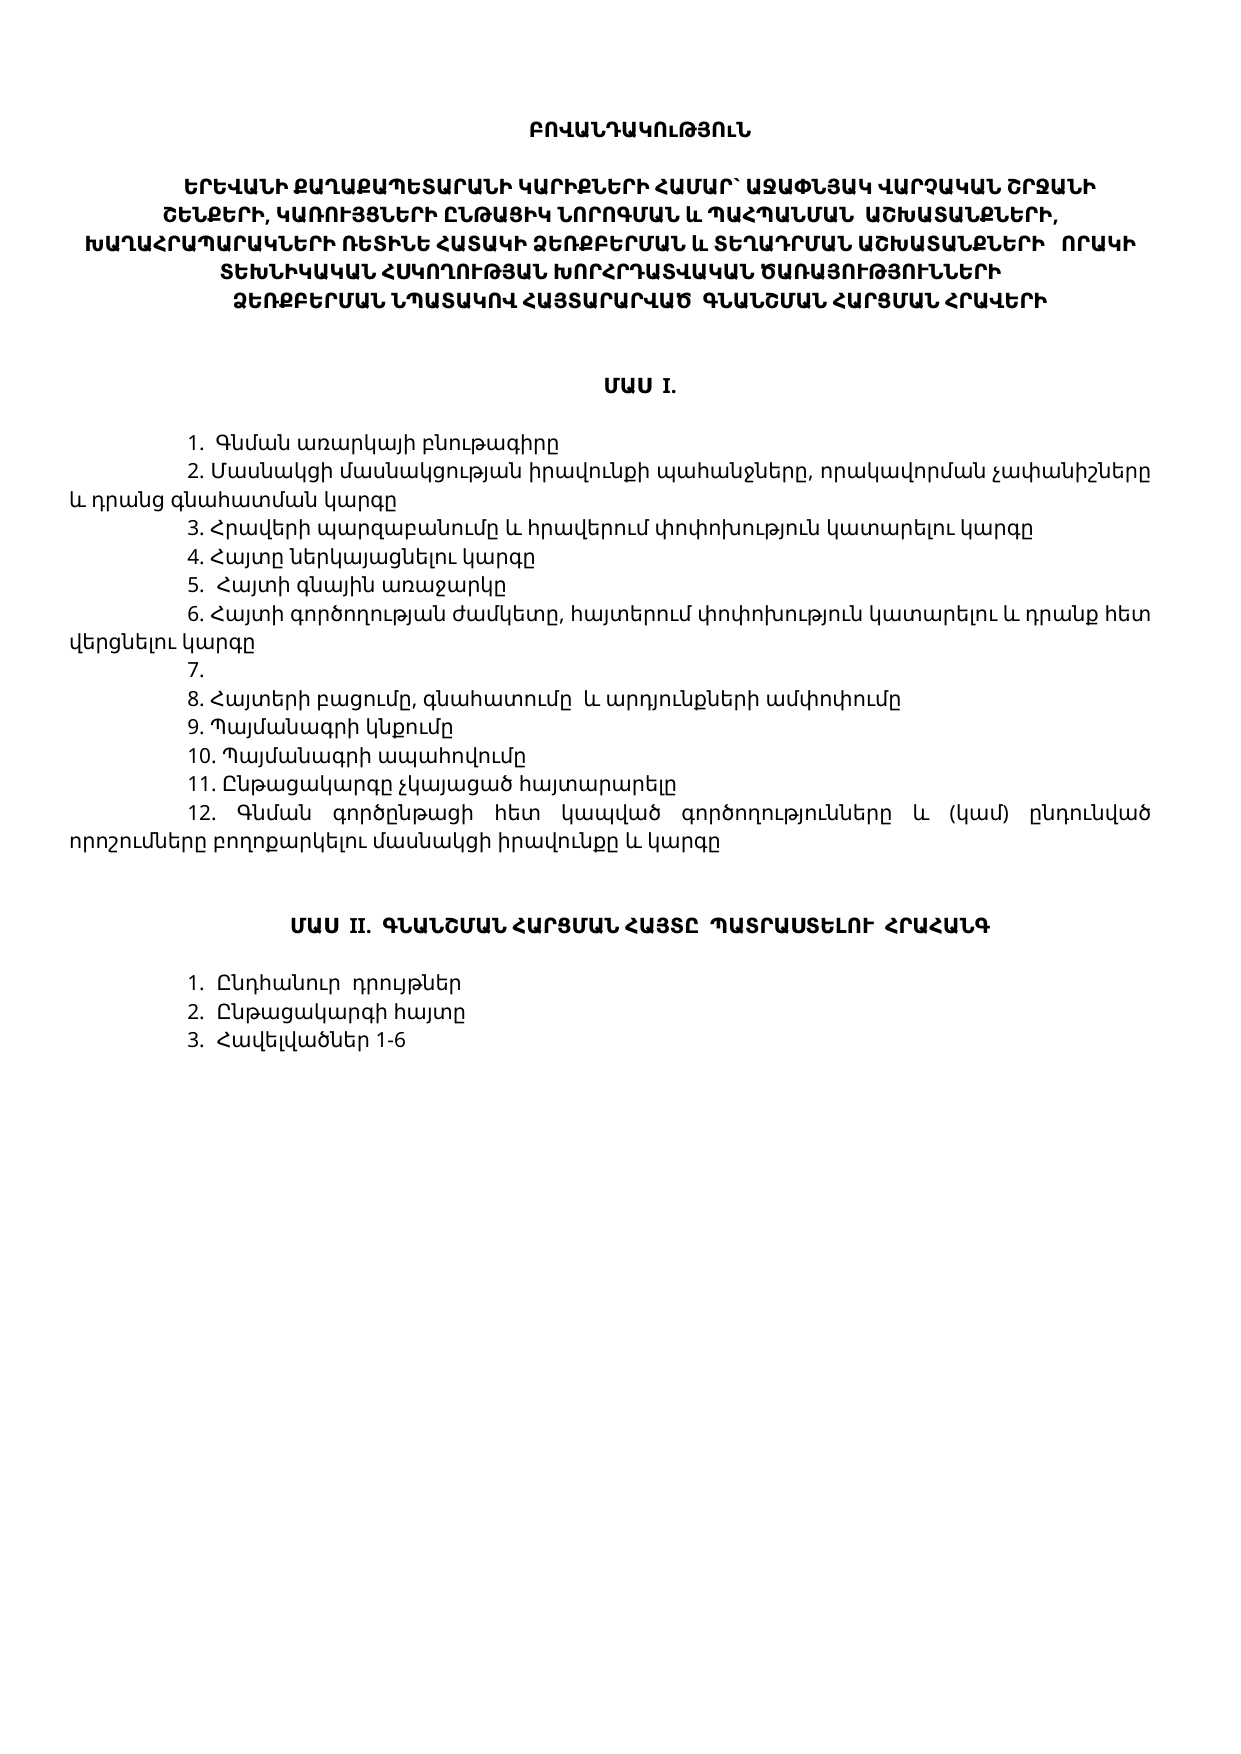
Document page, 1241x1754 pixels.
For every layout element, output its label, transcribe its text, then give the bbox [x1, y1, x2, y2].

text 9. Պայմանագրի կնքումը [69, 712, 1152, 741]
text ՁԵՌՔԲԵՐՄԱՆ ՆՊԱՏԱԿՈՎ ՀԱՅՏԱՐԱՐՎԱԾ ԳՆԱՆՇՄԱՆ ՀԱՐՑՄԱՆ ՀՐԱՎԵՐԻ [69, 286, 1152, 314]
text 5. Հայտի գնային առաջարկը [69, 570, 1152, 599]
text 2. Մասնակցի մասնակցության իրավունքի պահանջները, որակավորման չափանիշները և դրանց գնահատման կարգը [69, 456, 1152, 513]
text 11. Ընթացակարգը չկայացած հայտարարելը [69, 769, 1152, 798]
text 6. Հայտի գործողության ժամկետը, հայտերում փոփոխություն կատարելու և դրանք հետ վերցնելու կարգը [69, 599, 1152, 656]
text 3. Հրավերի պարզաբանումը և հրավերում փոփոխություն կատարելու կարգը [69, 513, 1152, 542]
text ԵՐԵՎԱՆԻ ՔԱՂԱՔԱՊԵՏԱՐԱՆԻ ԿԱՐԻՔՆԵՐԻ ՀԱՄԱՐ` ԱՋԱՓՆՅԱԿ ՎԱՐՉԱԿԱՆ ՇՐՋԱՆԻ ՇԵՆՔԵՐԻ, ԿԱՌՈՒՅՑՆԵՐԻ ԸՆԹԱՑԻԿ ՆՈՐՈԳՄԱՆ և ՊԱՀՊԱՆՄԱՆ ԱՇԽԱՏԱՆՔՆԵՐԻ, ԽԱՂԱՀՐԱՊԱՐԱԿՆԵՐԻ ՌԵՏԻՆԵ ՀԱՏԱԿԻ ՁԵՌՔԲԵՐՄԱՆ և ՏԵՂԱԴՐՄԱՆ ԱՇԽԱՏԱՆՔՆԵՐԻ ՈՐԱԿԻ ՏԵԽՆԻԿԱԿԱՆ ՀՍԿՈՂՈՒԹՅԱՆ ԽՈՐՀՐԴԱՏՎԱԿԱՆ ԾԱՌԱՅՈՒԹՅՈՒՆՆԵՐԻ [69, 172, 1152, 286]
text ՄԱՍ I. [69, 371, 1152, 399]
text 12. Գնման գործընթացի հետ կապված գործողությունները և (կամ) ընդունված որոշումները բողոքարկելու մասնակցի իրավունքը և կարգը [69, 798, 1152, 854]
text 1. Գնման առարկայի բնութագիրը [69, 428, 1152, 456]
text 3. Հավելվածներ 1-6 [69, 1025, 1152, 1054]
text 7. [69, 656, 1152, 684]
text ՄԱՍ II. ԳՆԱՆՇՄԱՆ ՀԱՐՑՄԱՆ ՀԱՅՏԸ ՊԱՏՐԱՍՏԵԼՈՒ ՀՐԱՀԱՆԳ [69, 911, 1152, 940]
text 8. Հայտերի բացումը, գնահատումը և արդյունքների ամփոփումը [69, 684, 1152, 712]
text 1. Ընդհանուր դրույթներ [69, 968, 1152, 997]
text 4. Հայտը ներկայացնելու կարգը [69, 542, 1152, 570]
text 10. Պայմանագրի ապահովումը [69, 741, 1152, 769]
text ԲՈՎԱՆԴԱԿՈւԹՅՈւՆ [69, 115, 1152, 144]
text 2. Ընթացակարգի հայտը [69, 997, 1152, 1025]
